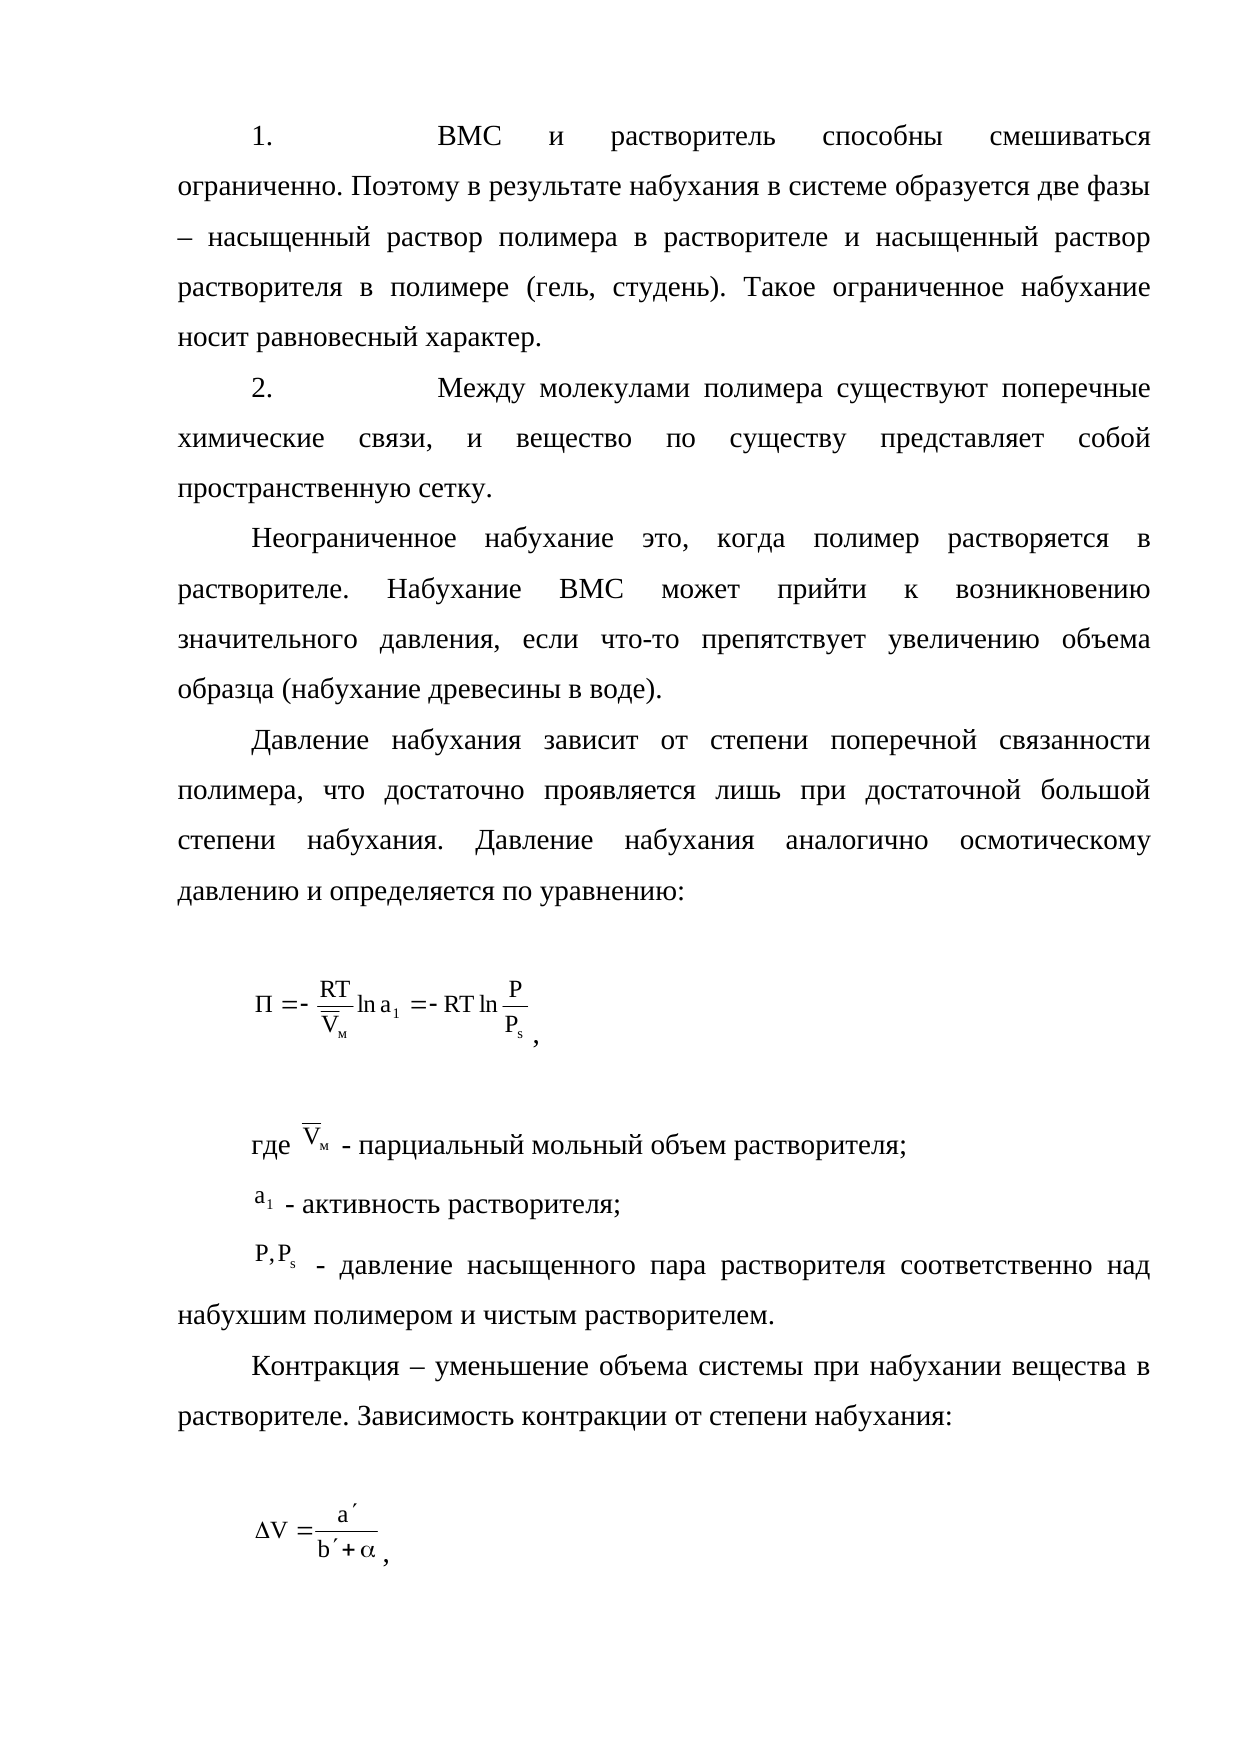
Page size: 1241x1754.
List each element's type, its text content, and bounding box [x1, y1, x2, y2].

text Неограниченное набухание это, когда полимер растворяется в растворителе. Набухание ВМС может прийти к возникновению значительного давления, если что-то препятствует увеличению объема образца (набухание древесины в воде). [177, 521, 1152, 705]
text Давление набухания зависит от степени поперечной связанности полимера, что достаточно проявляется лишь при достаточной большой степени набухания. Давление набухания аналогично осмотическому давлению и определяется по уравнению: [177, 722, 1152, 906]
text , [177, 973, 1152, 1050]
text Контракция – уменьшение объема системы при набухании вещества в растворителе. Зависимость контракции от степени набухания: [177, 1348, 1152, 1432]
text - давление насыщенного пара растворителя соответственно над набухшим полимером и чистым растворителем. [177, 1237, 1152, 1331]
text , [177, 1499, 1152, 1569]
text - активность растворителя; [177, 1178, 1152, 1220]
list Между молекулами полимера существуют поперечные химические связи, и вещество по существу представляет собой пространственную сетку. [177, 370, 1152, 504]
text где - парциальный мольный объем растворителя; [177, 1117, 1152, 1161]
list ВМС и растворитель способны смешиваться ограниченно. Поэтому в результате набухания в системе образуется две фазы – насыщенный раствор полимера в растворителе и насыщенный раствор растворителя в полимере (гель, студень). Такое ограниченное набухание носит равновесный характер. [177, 118, 1152, 353]
